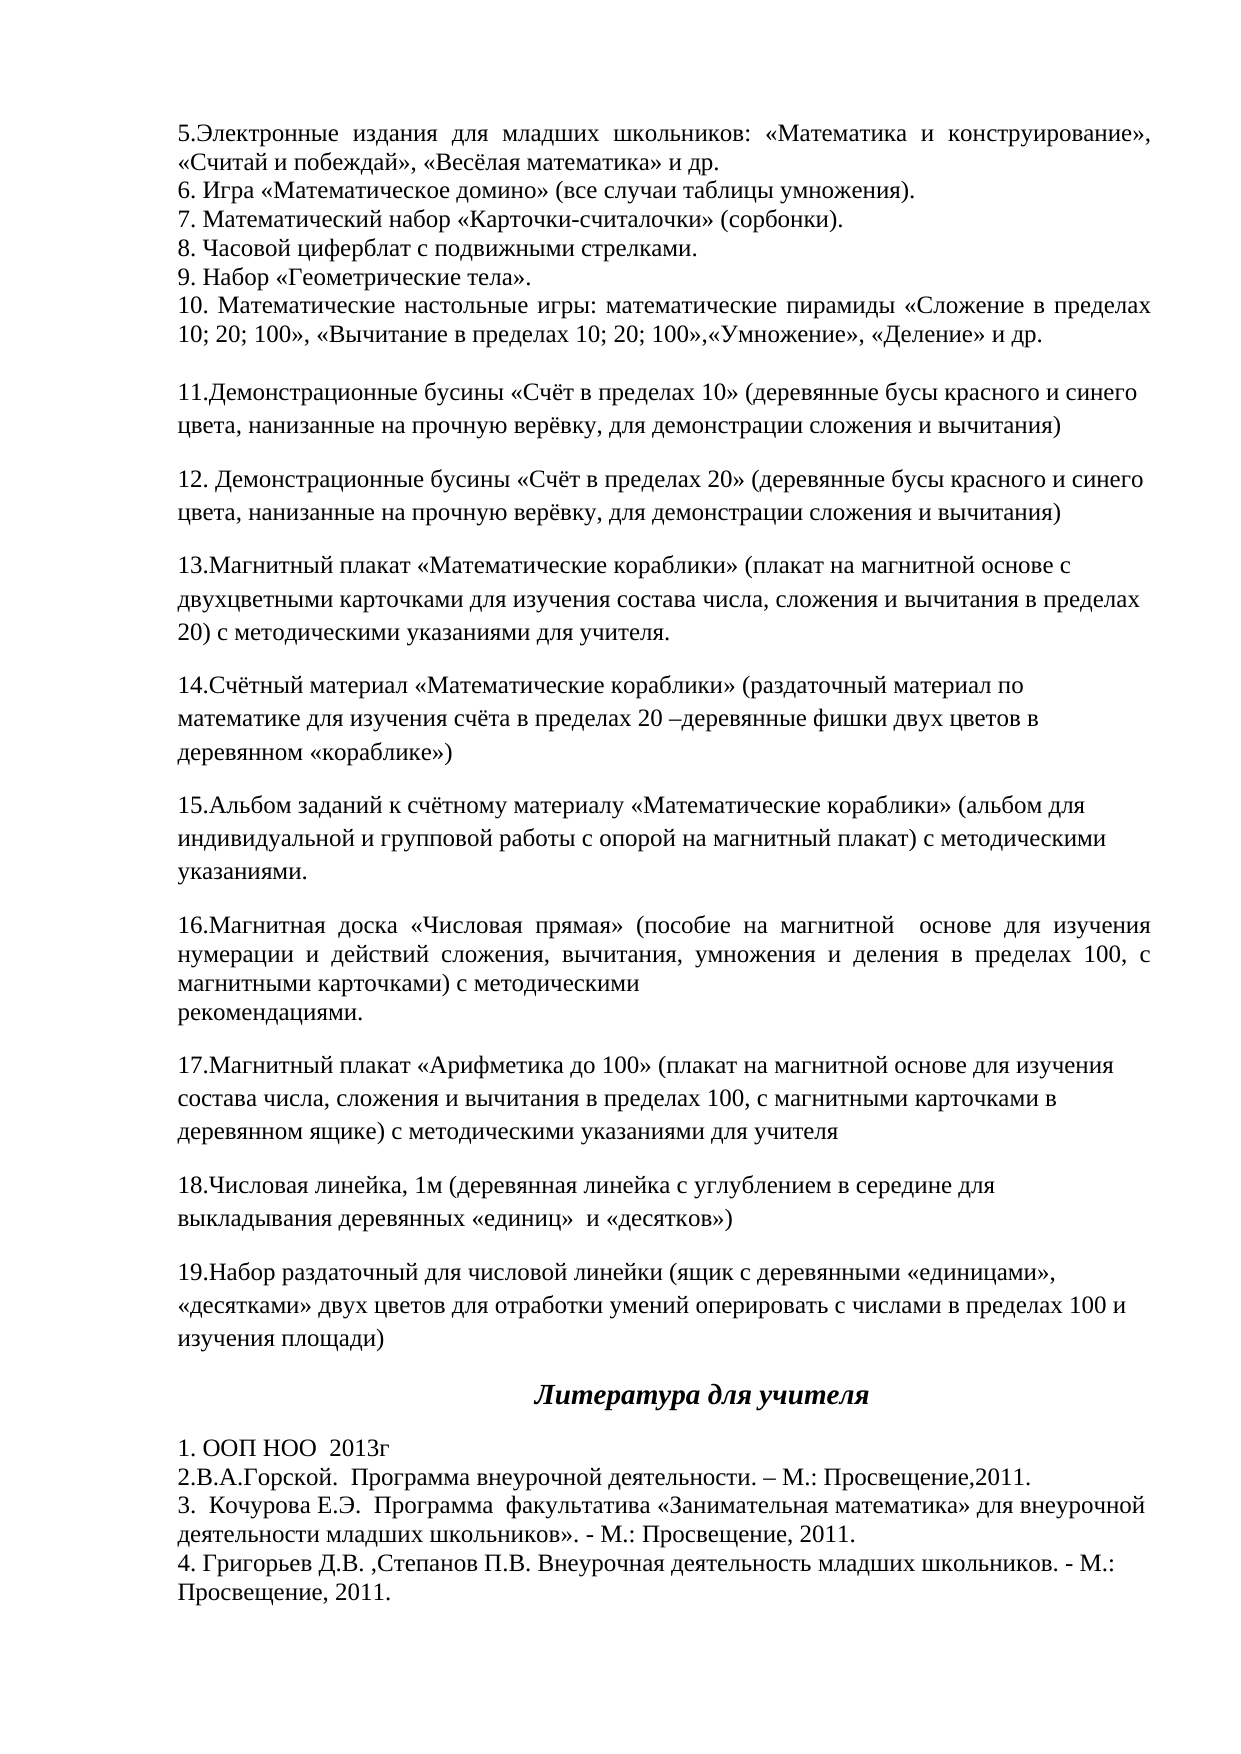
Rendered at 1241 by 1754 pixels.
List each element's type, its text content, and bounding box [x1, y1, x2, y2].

text 10. Математические настольные игры: математические пирамиды «Сложение в пределах 10; 20; 100», «Вычитание в пределах 10; 20; 100»,«Умножение», «Деление» и др. [177, 291, 1152, 348]
text 3. Кочурова Е.Э. Программа факультатива «Занимательная математика» для внеурочной деятельности младших школьников». - М.: Просвещение, 2011. [177, 1491, 1152, 1548]
text 15.Альбом заданий к счётному материалу «Математические кораблики» (альбом для индивидуальной и групповой работы с опорой на магнитный плакат) с методическими указаниями. [177, 790, 1152, 885]
text 4. Григорьев Д.В. ,Степанов П.В. Внеурочная деятельность младших школьников. - М.: Просвещение, 2011. [177, 1548, 1152, 1606]
text Литература для учителя [252, 1377, 1152, 1411]
text 16.Магнитная доска «Числовая прямая» (пособие на магнитной основе для изучения нумерации и действий сложения, вычитания, умножения и деления в пределах 100, с магнитными карточками) с методическими [177, 910, 1152, 997]
text 2.В.А.Горской. Программа внеурочной деятельности. – М.: Просвещение,2011. [177, 1462, 1152, 1491]
text рекомендациями. [177, 997, 1152, 1025]
text 7. Математический набор «Карточки-считалочки» (сорбонки). [177, 204, 1152, 233]
text 5.Электронные издания для младших школьников: «Математика и конструирование», «Считай и побеждай», «Весёлая математика» и др. [177, 118, 1152, 176]
text 11.Демонстрационные бусины «Счёт в пределах 10» (деревянные бусы красного и синего цвета, нанизанные на прочную верёвку, для демонстрации сложения и вычитания) [177, 377, 1152, 439]
text 12. Демонстрационные бусины «Счёт в пределах 20» (деревянные бусы красного и синего цвета, нанизанные на прочную верёвку, для демонстрации сложения и вычитания) [177, 464, 1152, 526]
text 13.Магнитный плакат «Математические кораблики» (плакат на магнитной основе с двухцветными карточками для изучения состава числа, сложения и вычитания в пределах 20) с методическими указаниями для учителя. [177, 551, 1152, 645]
text 8. Часовой циферблат с подвижными стрелками. [177, 233, 1152, 262]
text 6. Игра «Математическое домино» (все случаи таблицы умножения). [177, 176, 1152, 204]
text 14.Счётный материал «Математические кораблики» (раздаточный материал по математике для изучения счёта в пределах 20 –деревянные фишки двух цветов в деревянном «кораблике») [177, 671, 1152, 765]
text 9. Набор «Геометрические тела». [177, 262, 1152, 291]
text 1. ООП НОО 2013г [177, 1433, 1152, 1462]
text 17.Магнитный плакат «Арифметика до 100» (плакат на магнитной основе для изучения состава числа, сложения и вычитания в пределах 100, с магнитными карточками в деревянном ящике) с методическими указаниями для учителя [177, 1050, 1152, 1145]
text 19.Набор раздаточный для числовой линейки (ящик с деревянными «единицами», «десятками» двух цветов для отработки умений оперировать с числами в пределах 100 и изучения площади) [177, 1257, 1152, 1352]
text 18.Числовая линейка, 1м (деревянная линейка с углублением в середине для выкладывания деревянных «единиц» и «десятков») [177, 1170, 1152, 1232]
